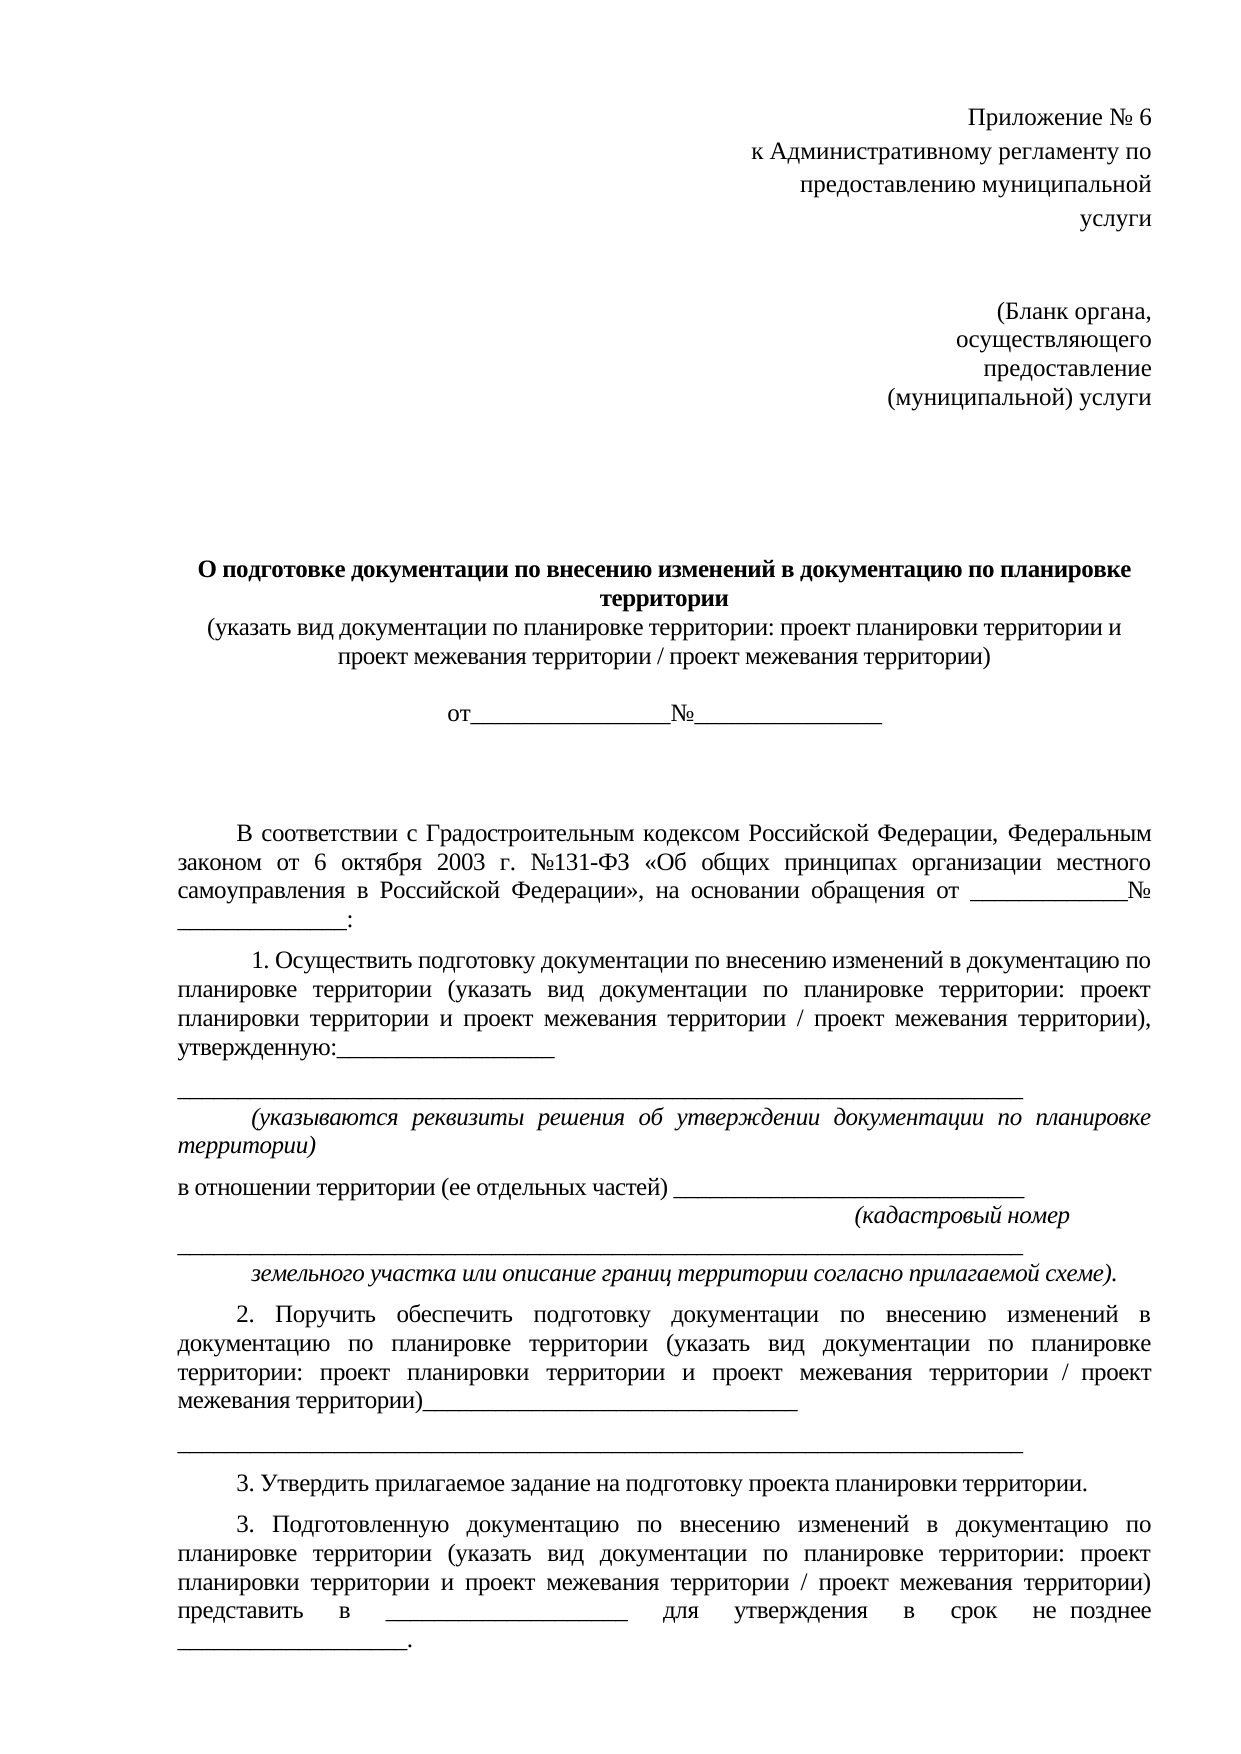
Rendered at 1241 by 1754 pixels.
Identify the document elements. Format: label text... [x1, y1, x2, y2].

text в отношении территории (ее отдельных частей) _____________________________ [177, 1172, 1152, 1201]
text от________________№_______________ [177, 698, 1152, 727]
text О подготовке документации по внесению изменений в документацию по планировке территории [177, 554, 1152, 612]
text земельного участка или описание границ территории согласно прилагаемой схеме). [177, 1258, 1152, 1287]
text ______________________________________________________________________ [177, 1229, 1152, 1258]
text (кадастровый номер [177, 1201, 1152, 1229]
text В соответствии с Градостроительным кодексом Российской Федерации, Федеральным законом от 6 октября 2003 г. №131-ФЗ «Об общих принципах организации местного самоуправления в Российской Федерации», на основании обращения от _____________№ ______________: [177, 818, 1152, 933]
text (Бланк органа, осуществляющего предоставление [177, 296, 1152, 382]
text (муниципальной) услуги [177, 382, 1152, 411]
text Приложение № 6 [738, 99, 1152, 133]
text к Административному регламенту по предоставлению муниципальной услуги [738, 133, 1152, 233]
text (указать вид документации по планировке территории: проект планировки территории и проект межевания территории / проект межевания территории) [177, 612, 1152, 669]
text ______________________________________________________________________ [177, 1427, 1152, 1456]
text (указываются реквизиты решения об утверждении документации по планировке территории) [177, 1102, 1152, 1159]
text ______________________________________________________________________ [177, 1073, 1152, 1102]
text 3. Подготовленную документацию по внесению изменений в документацию по планировке территории (указать вид документации по планировке территории: проект планировки территории и проект межевания территории / проект межевания территории) представить в ____________________ для утверждения в срок не позднее ___________________. [177, 1509, 1152, 1653]
text 1. Осуществить подготовку документации по внесению изменений в документацию по планировке территории (указать вид документации по планировке территории: проект планировки территории и проект межевания территории / проект межевания территории), утвержденную:__________________ [177, 946, 1152, 1061]
text 2. Поручить обеспечить подготовку документации по внесению изменений в документацию по планировке территории (указать вид документации по планировке территории: проект планировки территории и проект межевания территории / проект межевания территории)_______________________________ [177, 1299, 1152, 1414]
text 3. Утвердить прилагаемое задание на подготовку проекта планировки территории. [177, 1468, 1152, 1497]
